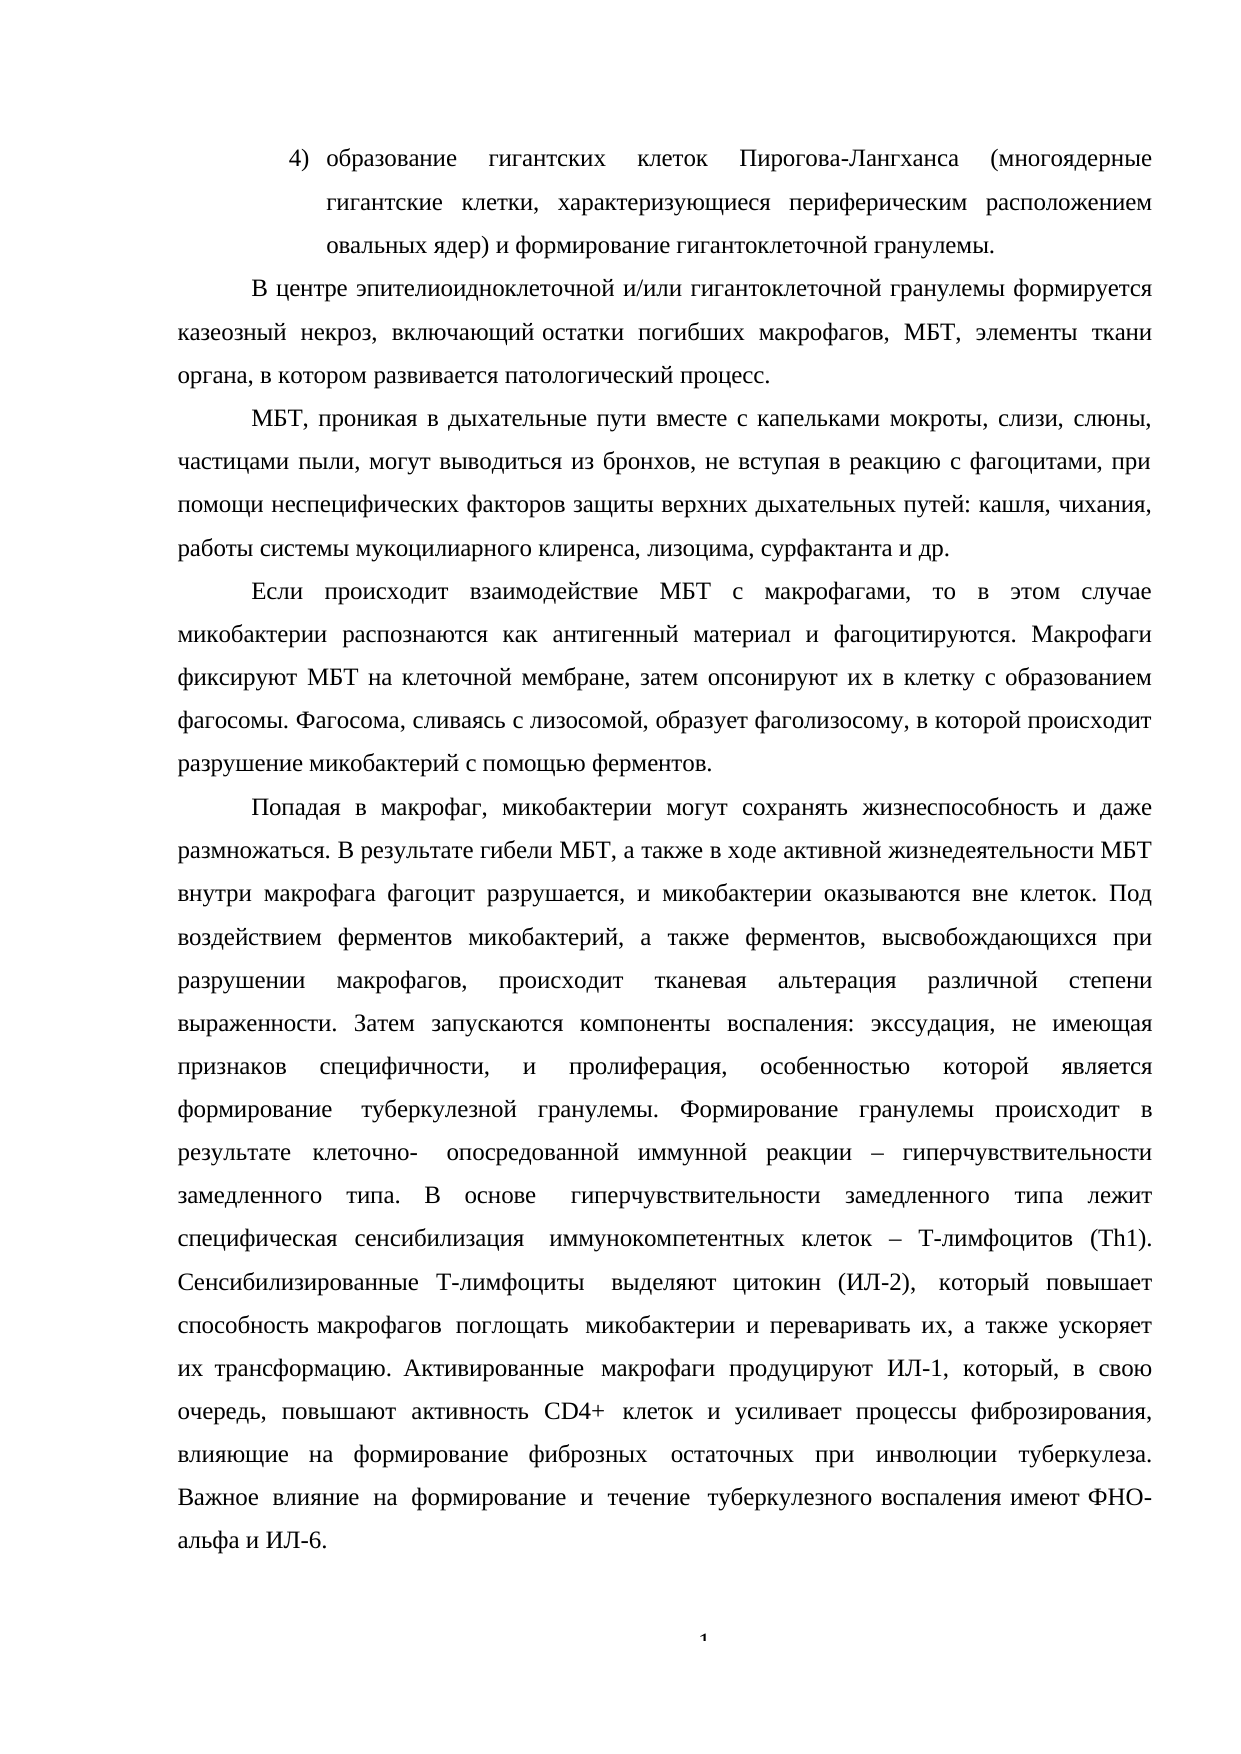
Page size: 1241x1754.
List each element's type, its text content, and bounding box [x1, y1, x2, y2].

text Попадая в макрофаг, микобактерии могут сохранять жизнеспособность и даже размножаться. В результате гибели МБТ, а также в ходе активной жизнедеятельности МБТ внутри макрофага фагоцит разрушается, и микобактерии оказываются вне клеток. Под воздействием ферментов микобактерий, а также ферментов, высвобождающихся при разрушении макрофагов, происходит тканевая альтерация различной степени выраженности. Затем запускаются компоненты воспаления: экссудация, не имеющая признаков специфичности, и пролиферация, особенностью которой является формирование туберкулезной гранулемы. Формирование гранулемы происходит в результате клеточно- опосредованной иммунной реакции – гиперчувствительности замедленного типа. В основе гиперчувствительности замедленного типа лежит специфическая сенсибилизация иммунокомпетентных клеток – Т-лимфоцитов (Th1). Сенсибилизированные Т-лимфоциты выделяют цитокин (ИЛ-2), который повышает способность макрофагов поглощать микобактерии и переваривать их, а также ускоряет их трансформацию. Активированные макрофаги продуцируют ИЛ-1, который, в свою очередь, повышают активность CD4+ клеток и усиливает процессы фиброзирования, влияющие на формирование фиброзных остаточных при инволюции туберкулеза. Важное влияние на формирование и течение туберкулезного воспаления имеют ФНО-альфа и ИЛ-6. [177, 792, 1152, 1554]
text МБТ, проникая в дыхательные пути вместе с капельками мокроты, слизи, слюны, частицами пыли, могут выводиться из бронхов, не вступая в реакцию с фагоцитами, при помощи неспецифических факторов защиты верхних дыхательных путей: кашля, чихания, работы системы мукоцилиарного клиренса, лизоцима, сурфактанта и др. [177, 403, 1152, 561]
text В центре эпителиоидноклеточной и/или гигантоклеточной гранулемы формируется казеозный некроз, включающий остатки погибших макрофагов, МБТ, элементы ткани органа, в котором развивается патологический процесс. [177, 273, 1152, 388]
text Если происходит взаимодействие МБТ с макрофагами, то в этом случае микобактерии распознаются как антигенный материал и фагоцитируются. Макрофаги фиксируют МБТ на клеточной мембране, затем опсонируют их в клетку с образованием фагосомы. Фагосома, сливаясь с лизосомой, образует фаголизосому, в которой происходит разрушение микобактерий с помощью ферментов. [177, 576, 1152, 777]
list образование гигантских клеток Пирогова-Лангханса (многоядерные гигантские клетки, характеризующиеся периферическим расположением овальных ядер) и формирование гигантоклеточной гранулемы. [288, 143, 1152, 258]
